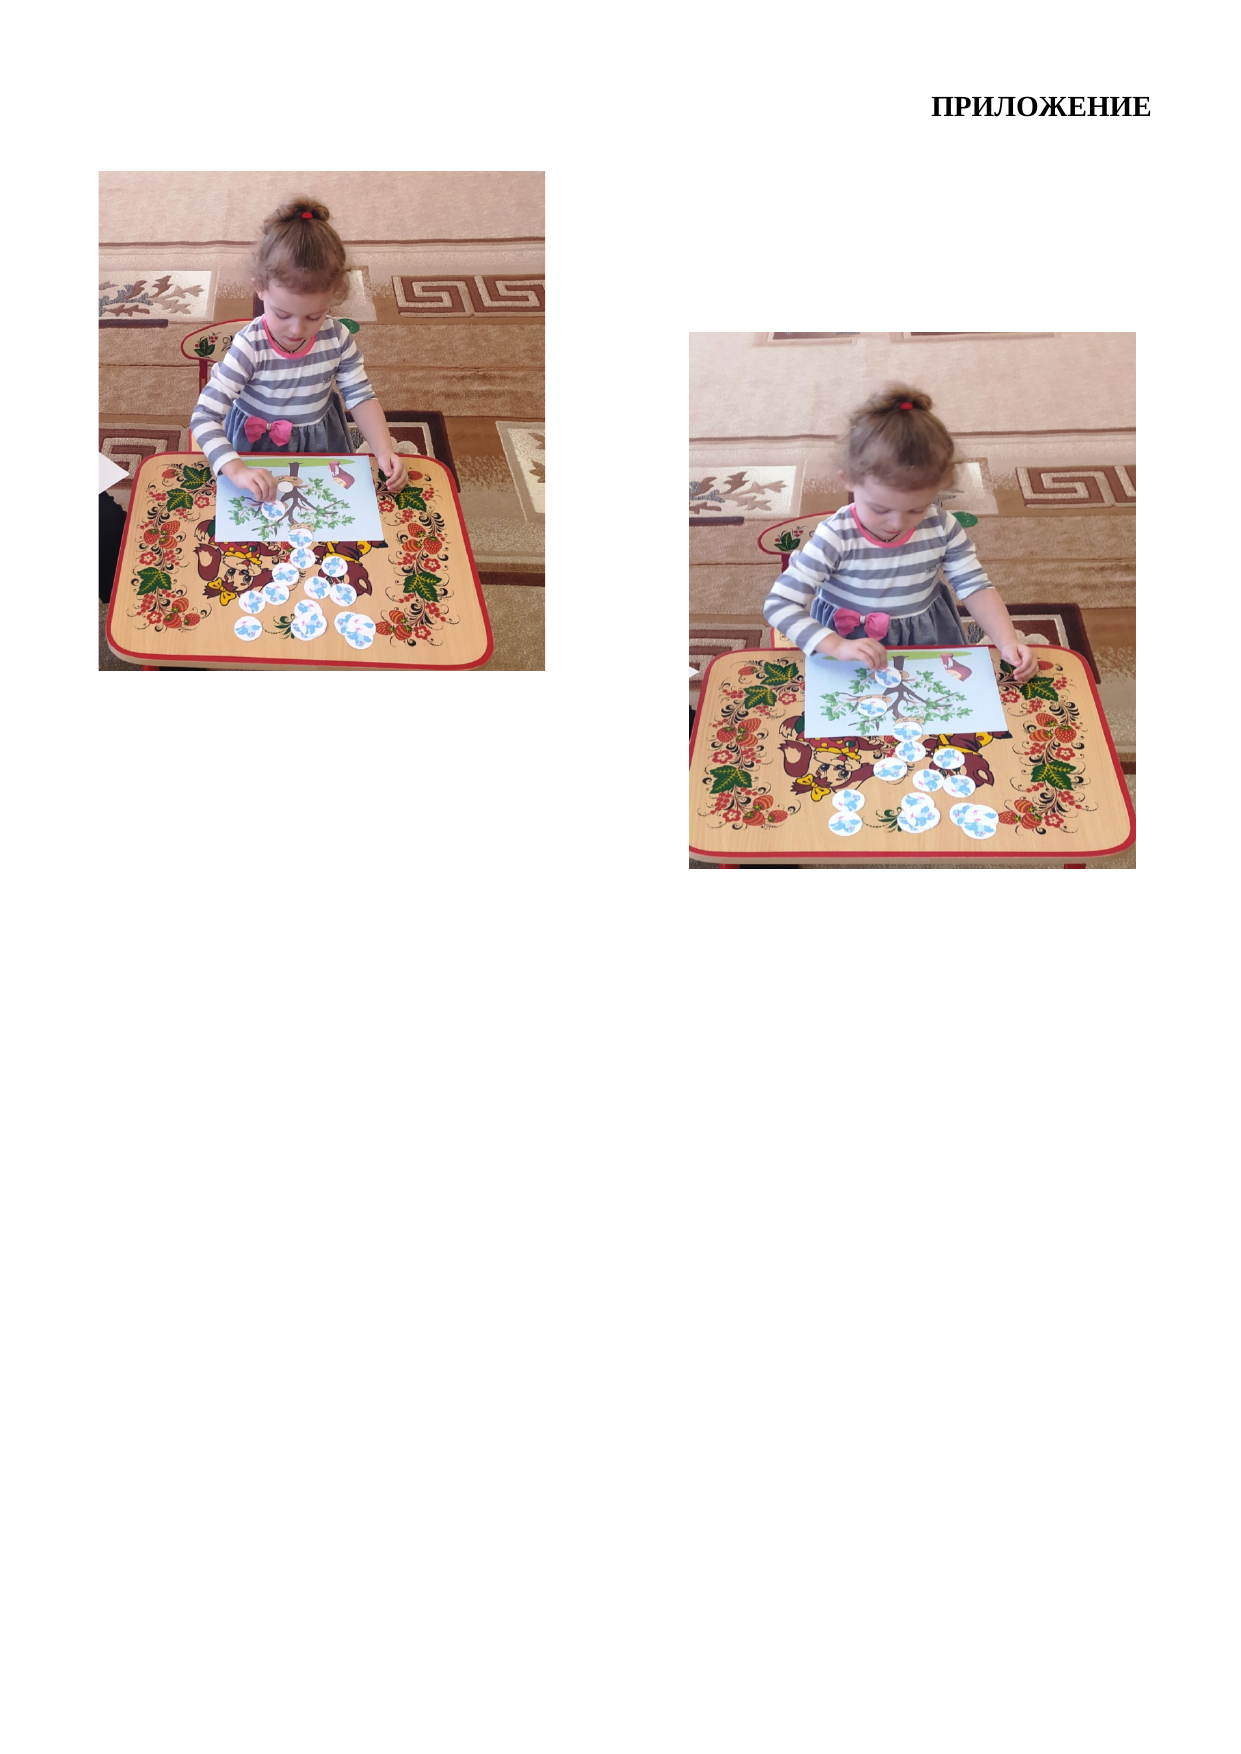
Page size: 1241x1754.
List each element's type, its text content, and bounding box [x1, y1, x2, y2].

picture [689, 332, 1136, 869]
text ПРИЛОЖЕНИЕ [177, 89, 1152, 122]
picture [98, 171, 546, 671]
